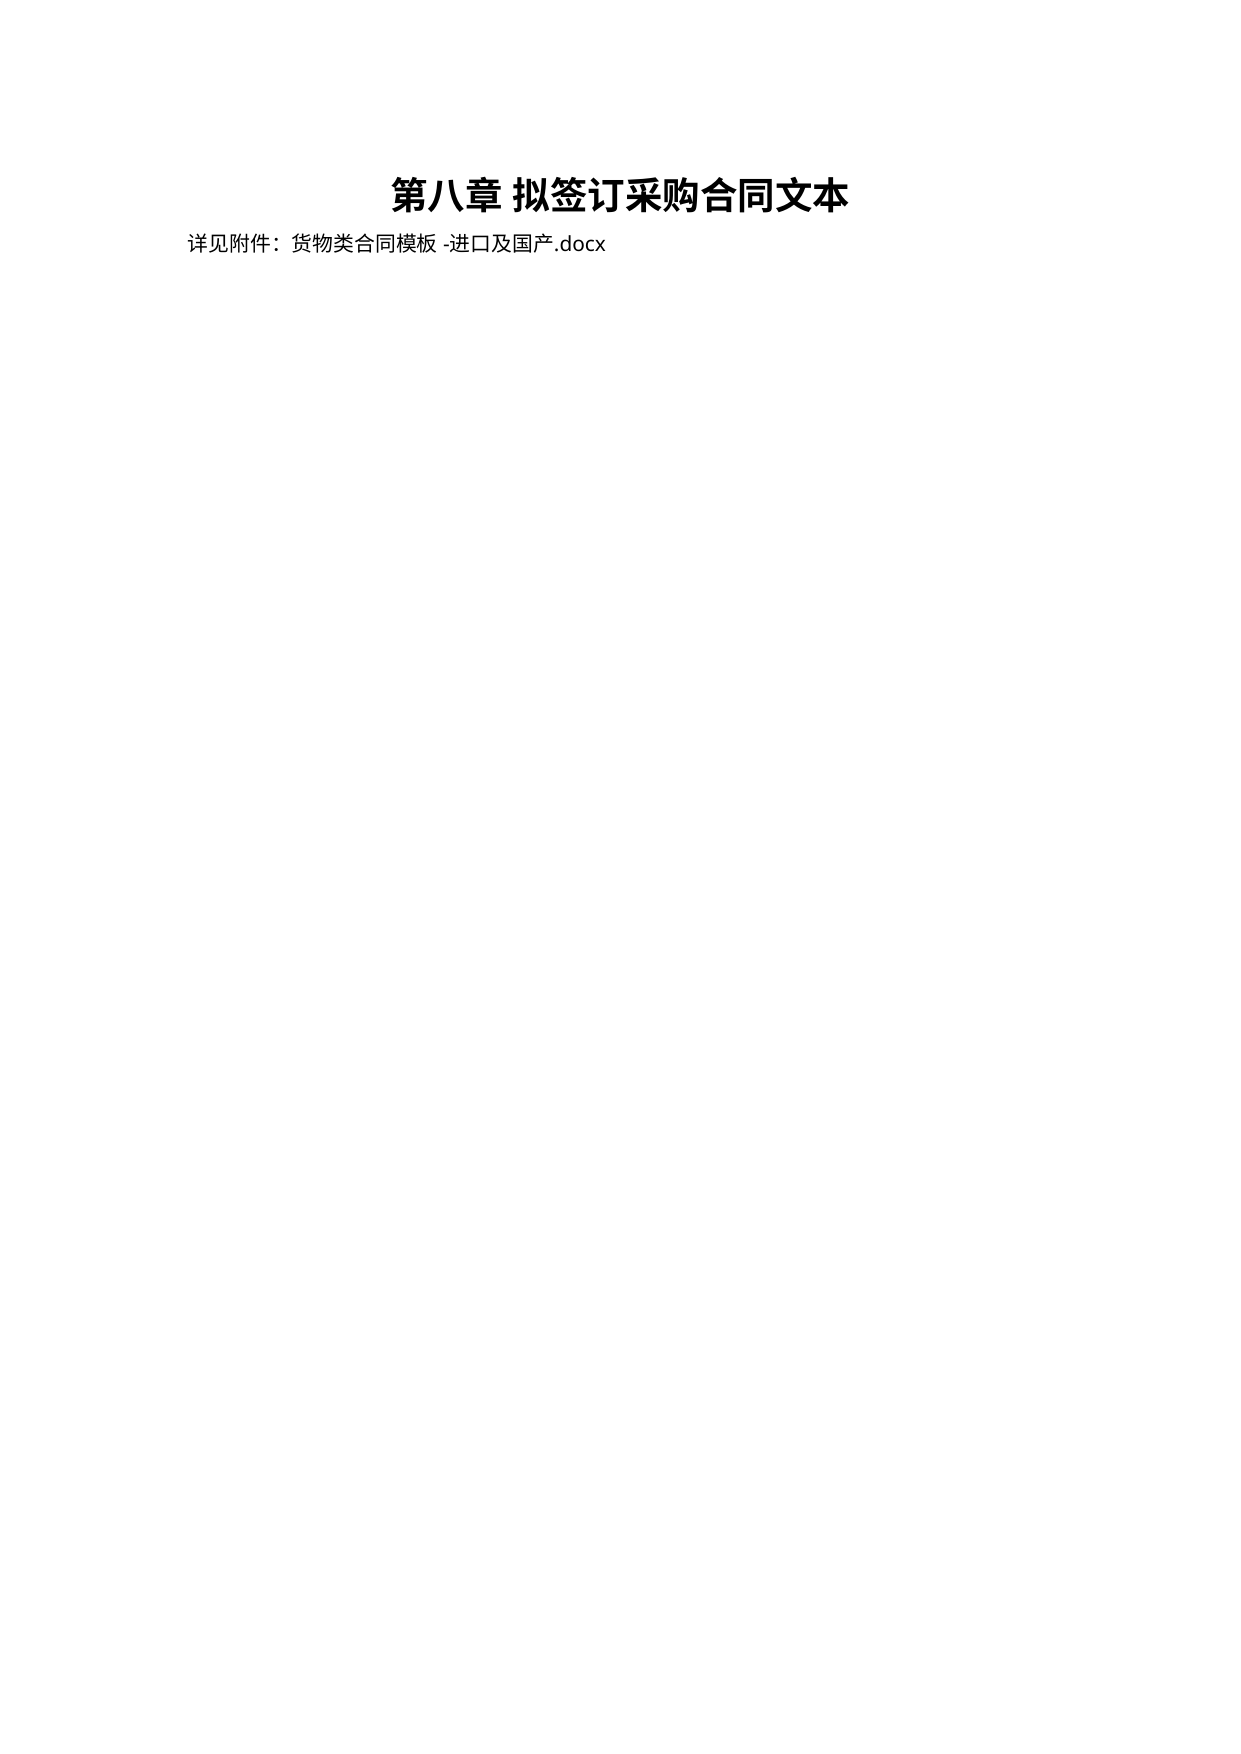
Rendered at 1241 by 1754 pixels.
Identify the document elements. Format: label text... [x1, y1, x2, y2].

text 第八章 拟签订采购合同文本 [187, 162, 1053, 227]
text 详见附件：货物类合同模板 -进口及国产.docx [187, 227, 1053, 259]
